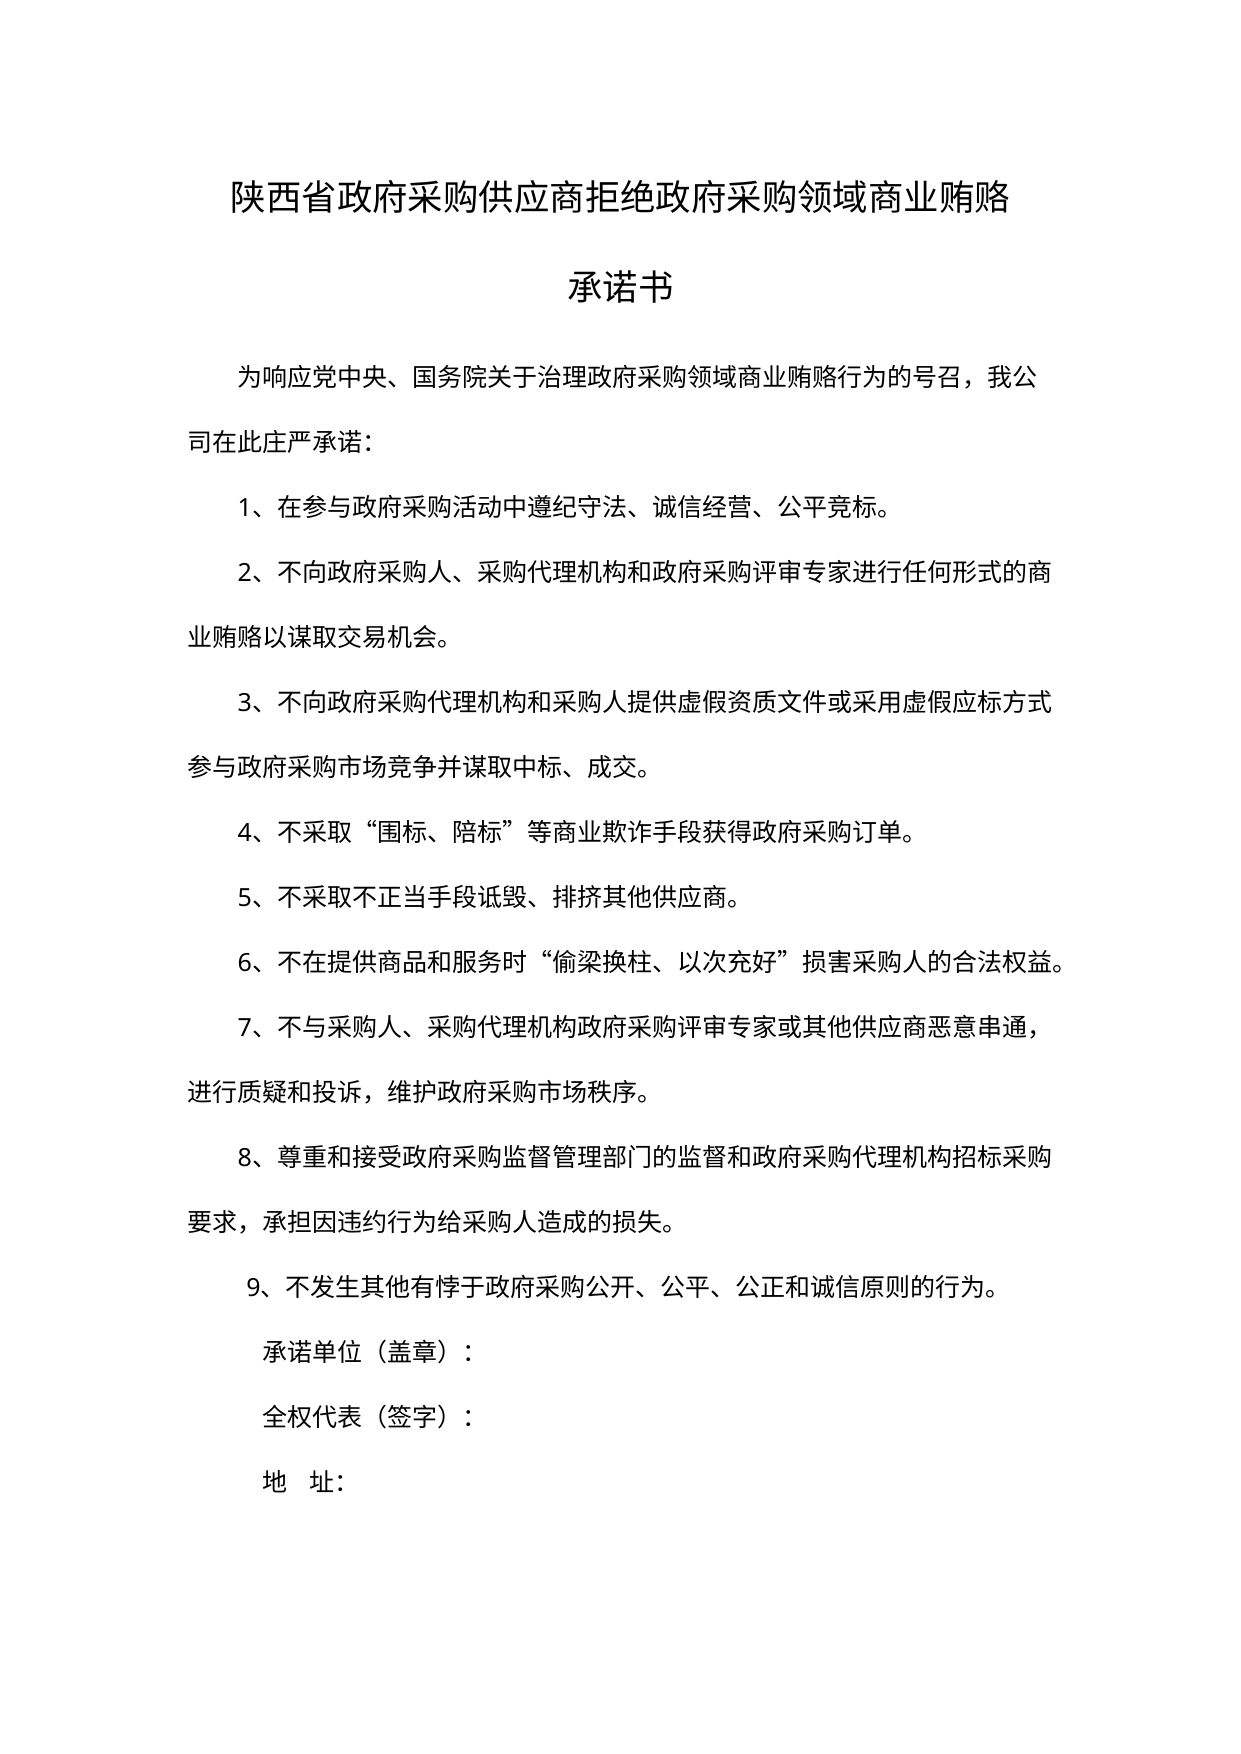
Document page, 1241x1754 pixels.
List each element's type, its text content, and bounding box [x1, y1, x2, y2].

text 为响应党中央、国务院关于治理政府采购领域商业贿赂行为的号召，我公司在此庄严承诺： [187, 343, 1053, 473]
text 6、不在提供商品和服务时“偷梁换柱、以次充好”损害采购人的合法权益。 [187, 928, 1053, 993]
text 地 址： [187, 1448, 1053, 1513]
text 9、不发生其他有悖于政府采购公开、公平、公正和诚信原则的行为。 [246, 1253, 1053, 1318]
text 7、不与采购人、采购代理机构政府采购评审专家或其他供应商恶意串通，进行质疑和投诉，维护政府采购市场秩序。 [187, 993, 1053, 1123]
text 3、不向政府采购代理机构和采购人提供虚假资质文件或采用虚假应标方式参与政府采购市场竞争并谋取中标、成交。 [187, 668, 1053, 798]
text 1、在参与政府采购活动中遵纪守法、诚信经营、公平竞标。 [187, 473, 1053, 538]
text 8、尊重和接受政府采购监督管理部门的监督和政府采购代理机构招标采购要求，承担因违约行为给采购人造成的损失。 [187, 1123, 1053, 1253]
text 5、不采取不正当手段诋毁、排挤其他供应商。 [187, 863, 1053, 928]
text 4、不采取“围标、陪标”等商业欺诈手段获得政府采购订单。 [187, 798, 1053, 863]
text 全权代表（签字）： [187, 1383, 1053, 1448]
text 承诺单位（盖章）： [187, 1318, 1053, 1383]
text 2、不向政府采购人、采购代理机构和政府采购评审专家进行任何形式的商业贿赂以谋取交易机会。 [187, 538, 1053, 668]
text 陕西省政府采购供应商拒绝政府采购领域商业贿赂 [187, 162, 1053, 227]
text 承诺书 [187, 253, 1053, 318]
